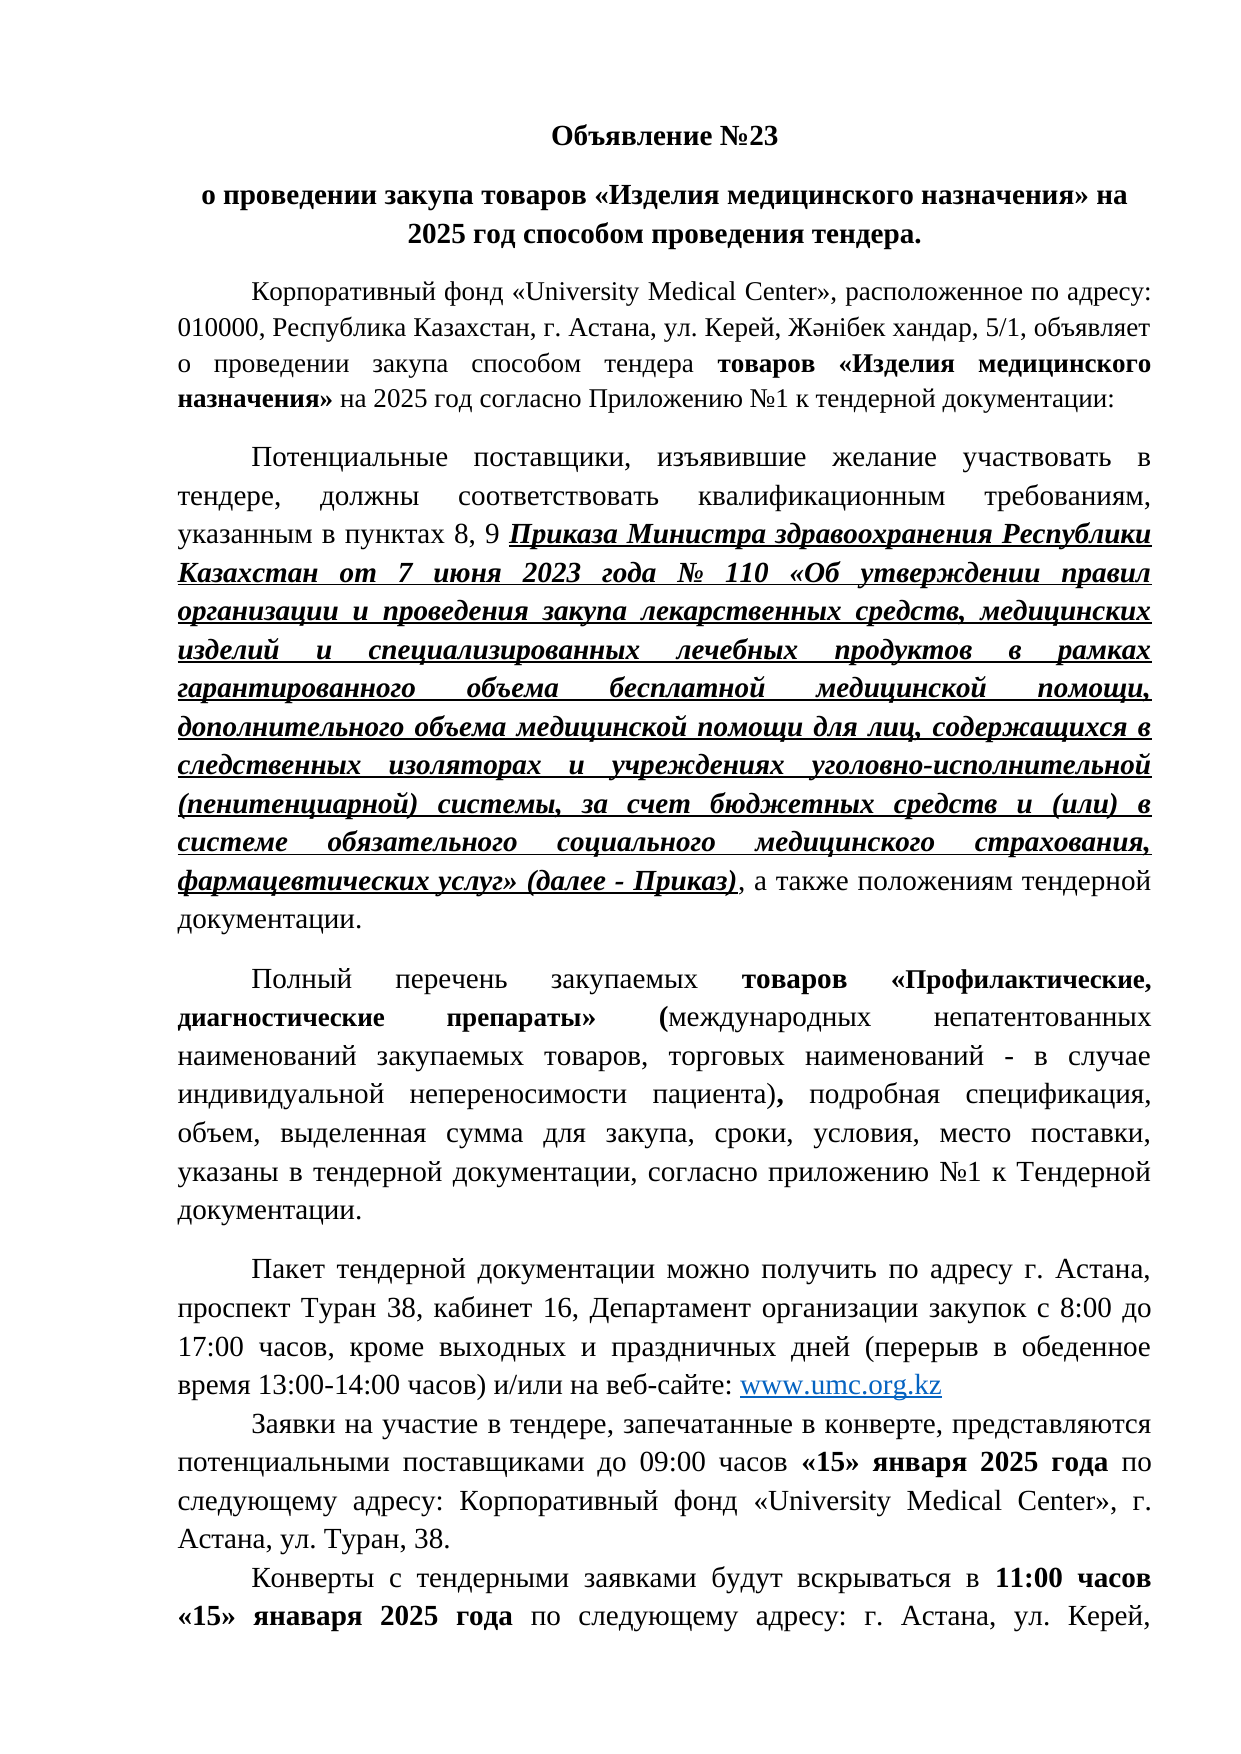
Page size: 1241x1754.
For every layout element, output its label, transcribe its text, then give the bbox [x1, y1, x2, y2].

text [177, 1560, 1152, 1632]
text Объявление №23 [177, 118, 1152, 152]
text о проведении закупа товаров «Изделия медицинского назначения» на 2025 год способом проведения тендера. [177, 177, 1152, 249]
text Заявки на участие в тендере, запечатанные в конверте, представляются потенциальными поставщиками до 09:00 часов «15» января 2025 года по следующему адресу: Корпоративный фонд «University Medical Center», г. Астана, ул. Туран, 38. [177, 1406, 1152, 1555]
text Потенциальные поставщики, изъявившие желание участвовать в тендере, должны соответствовать квалификационным требованиям, указанным в пунктах 8, 9 Приказа Министра здравоохранения Республики Казахстан от 7 июня 2023 года № 110 «Об утверждении правил организации и проведения закупа лекарственных средств, медицинских изделий и специализированных лечебных продуктов в рамках гарантированного объема бесплатной медицинской помощи, дополнительного объема медицинской помощи для лиц, содержащихся в следственных изоляторах и учреждениях уголовно-исполнительной (пенитенциарной) системы, за счет бюджетных средств и (или) в системе обязательного социального медицинского страхования, фармацевтических услуг» (далее - Приказ), а также положениям тендерной документации. [177, 439, 1152, 584]
text Корпоративный фонд «University Medical Center», расположенное по адресу: 010000, Республика Казахстан, г. Астана, ул. Керей, Жәнібек хандар, 5/1, объявляет о проведении закупа способом тендера товаров «Изделия медицинского назначения» на 2025 год согласно Приложению №1 к тендерной документации: [177, 275, 1152, 414]
text Пакет тендерной документации можно получить по адресу г. Астана, проспект Туран 38, кабинет 16, Департамент организации закупок с 8:00 до 17:00 часов, кроме выходных и праздничных дней (перерыв в обеденное время 13:00-14:00 часов) и/или на веб-сайте: www.umc.org.kz [177, 1252, 1152, 1401]
text Потенциальные поставщики, изъявившие желание участвовать в тендере, должны соответствовать квалификационным требованиям, указанным в пунктах 8, 9 Приказа Министра здравоохранения Республики Казахстан от 7 июня 2023 года № 110 «Об утверждении правил организации и проведения закупа лекарственных средств, медицинских изделий и специализированных лечебных продуктов в рамках гарантированного объема бесплатной медицинской помощи, дополнительного объема медицинской помощи для лиц, содержащихся в следственных изоляторах и учреждениях уголовно-исполнительной (пенитенциарной) системы, за счет бюджетных средств и (или) в системе обязательного социального медицинского страхования, фармацевтических услуг» (далее - Приказ), а также положениям тендерной документации. [177, 855, 1152, 935]
text Полный перечень закупаемых товаров «Профилактические, диагностические препараты» (международных непатентованных наименований закупаемых товаров, торговых наименований - в случае индивидуальной непереносимости пациента), подробная спецификация, объем, выделенная сумма для закупа, сроки, условия, место поставки, указаны в тендерной документации, согласно приложению №1 к Тендерной документации. [177, 961, 1152, 1226]
